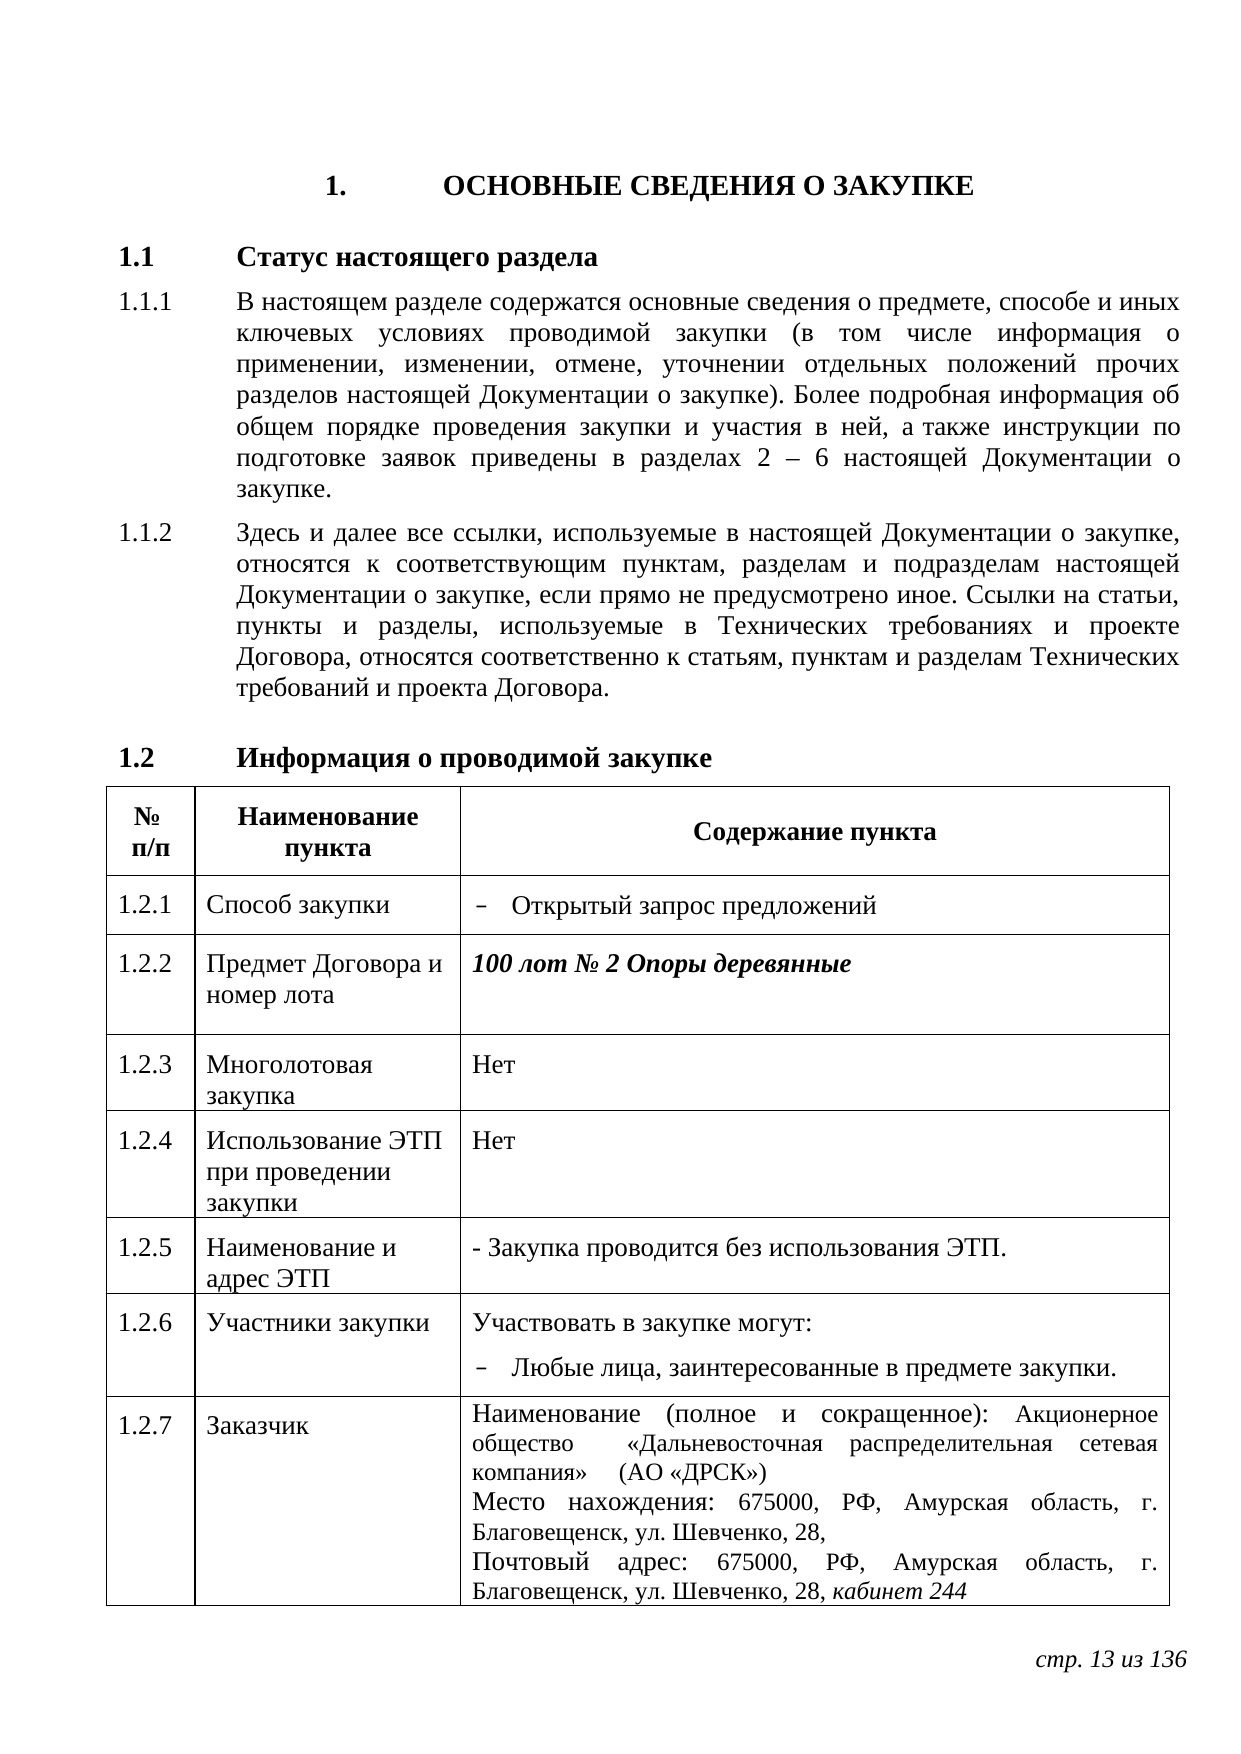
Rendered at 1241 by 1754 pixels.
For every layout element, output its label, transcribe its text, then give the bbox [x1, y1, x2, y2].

table_cell [107, 1294, 194, 1396]
table_cell Заказчик [196, 1397, 460, 1605]
table_cell [107, 1218, 194, 1293]
table_header Содержание пункта [461, 787, 1169, 874]
subtitle Информация о проводимой закупке [118, 740, 1181, 774]
table_cell [107, 876, 194, 933]
table_cell Открытый запрос предложений [461, 876, 1169, 933]
table_cell Участвовать в закупке могут: Любые лица, заинтересованные в предмете закупки. [461, 1294, 1169, 1396]
table_header № п/п [107, 787, 194, 874]
table_cell Использование ЭТП при проведении закупки [196, 1111, 460, 1217]
table_cell Наименование и адрес ЭТП [196, 1218, 460, 1293]
subtitle Статус настоящего раздела [118, 239, 1181, 273]
table_cell Способ закупки [196, 876, 460, 933]
table_cell [107, 1035, 194, 1110]
table_header Наименование пункта [196, 787, 460, 874]
table_cell Многолотовая закупка [196, 1035, 460, 1110]
table_cell - Закупка проводится без использования ЭТП. [461, 1218, 1169, 1293]
list В настоящем разделе содержатся основные сведения о предмете, способе и иных ключевых условиях проводимой закупки (в том числе информация о применении, изменении, отмене, уточнении отдельных положений прочих разделов настоящей Документации о закупке). Более подробная информация об общем порядке проведения закупки и участия в ней, а также инструкции по подготовке заявок приведены в разделах 2 – 6 настоящей Документации о закупке. [118, 285, 1181, 503]
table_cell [461, 1397, 1169, 1605]
table_cell [107, 1397, 194, 1605]
table_cell [107, 1111, 194, 1217]
table_cell Нет [461, 1035, 1169, 1110]
table_cell 100 лот № 2 Опоры деревянные [461, 935, 1169, 1034]
table_cell Участники закупки [196, 1294, 460, 1396]
subtitle ОСНОВНЫЕ СВЕДЕНИЯ О ЗАКУПКЕ [118, 168, 1181, 202]
text Здесь и далее все ссылки, используемые в настоящей Документации о закупке, относятся к соответствующим пунктам, разделам и подразделам настоящей Документации о закупке, если прямо не предусмотрено иное. Ссылки на статьи, пункты и разделы, используемые в Технических требованиях и проекте Договора, относятся соответственно к статьям, пунктам и разделам Технических требований и проекта Договора. [118, 516, 1181, 703]
table_cell [107, 935, 194, 1034]
table_cell Нет [461, 1111, 1169, 1217]
table_cell Предмет Договора и номер лота [196, 935, 460, 1034]
